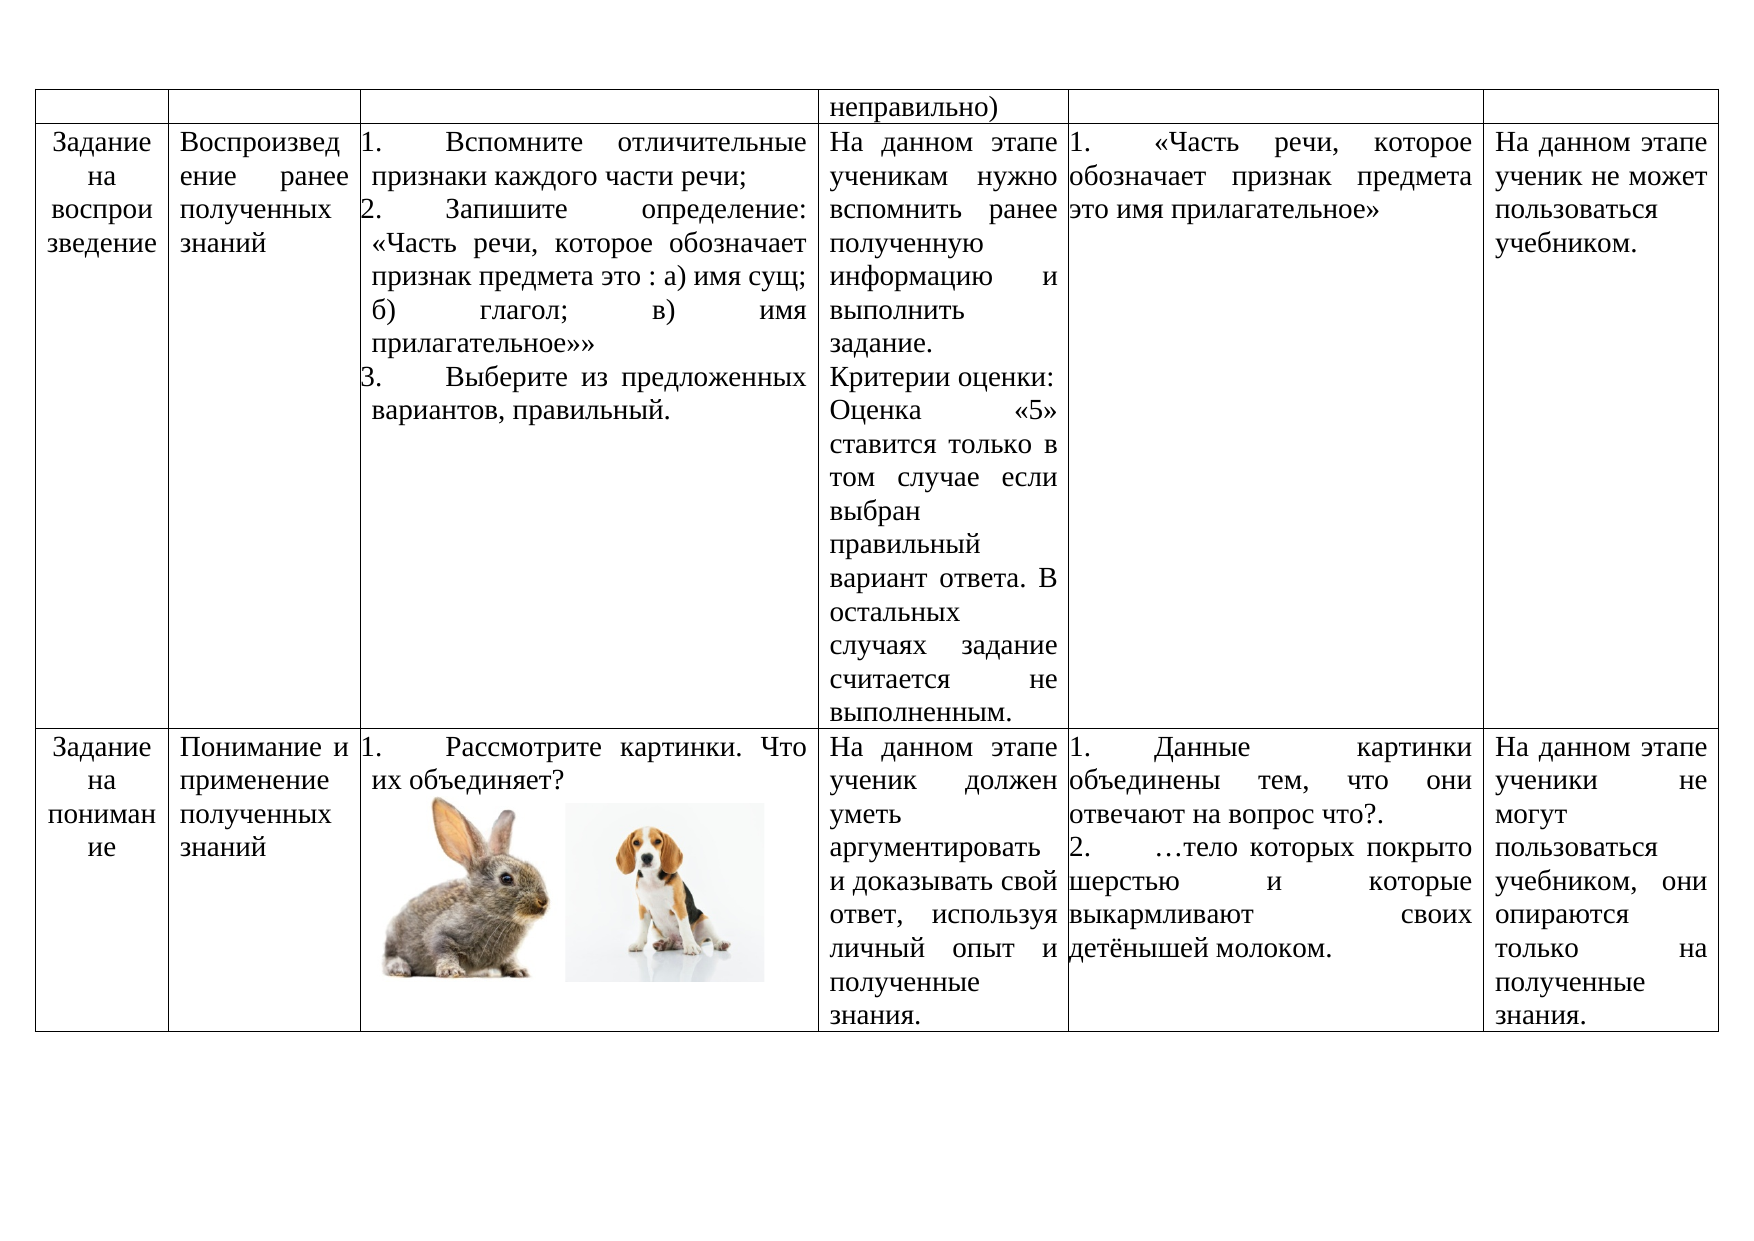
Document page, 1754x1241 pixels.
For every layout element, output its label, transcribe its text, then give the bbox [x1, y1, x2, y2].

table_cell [1069, 90, 1483, 123]
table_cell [36, 729, 168, 1031]
table_cell Задание на воспроизведение [36, 124, 168, 728]
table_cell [1484, 729, 1718, 1031]
picture [371, 796, 765, 982]
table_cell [819, 90, 1068, 123]
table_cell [169, 729, 360, 1031]
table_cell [1484, 90, 1718, 123]
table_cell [361, 729, 818, 1031]
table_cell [819, 729, 1068, 1031]
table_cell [36, 90, 168, 123]
table_cell Вспомните отличительные признаки каждого части речи; Запишите определение: «Часть речи, которое обозначает признак предмета это : а) имя сущ; б) глагол; в) имя прилагательное»» Выберите из предложенных вариантов, правильный. [361, 124, 818, 728]
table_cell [169, 90, 360, 123]
table_cell «Часть речи, которое обозначает признак предмета это имя прилагательное» [1069, 124, 1483, 728]
table_cell На данном этапе ученик не может пользоваться учебником. [1484, 124, 1718, 728]
table_cell На данном этапе ученикам нужно вспомнить ранее полученную информацию и выполнить задание. Критерии оценки: Оценка «5» ставится только в том случае если выбран правильный вариант ответа. В остальных случаях задание считается не выполненным. [819, 124, 1068, 728]
table_cell Воспроизведение ранее полученных знаний [169, 124, 360, 728]
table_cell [1069, 729, 1483, 1031]
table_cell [361, 90, 818, 123]
